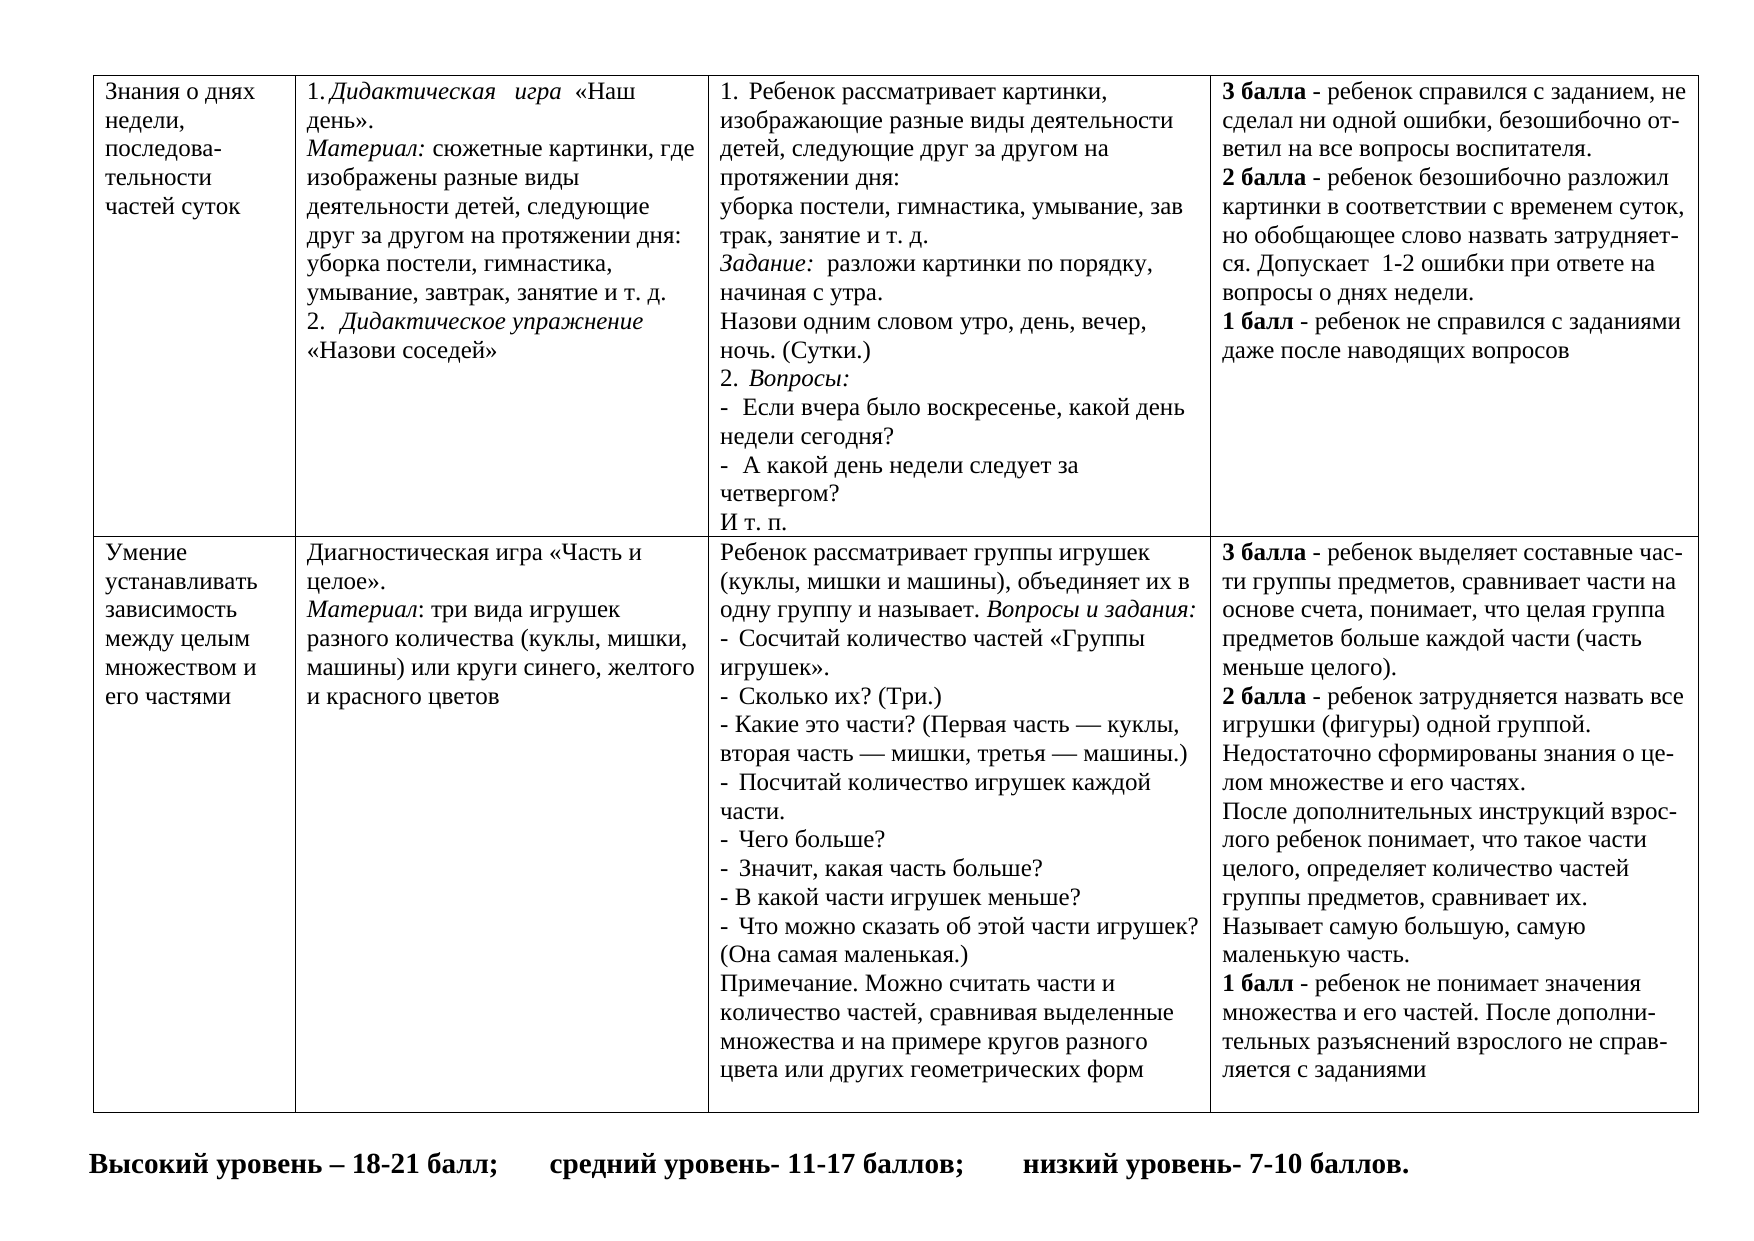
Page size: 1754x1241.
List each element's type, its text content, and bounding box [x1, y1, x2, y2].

table_cell 1. Дидактическая игра «Наш день». Материал: сюжетные картинки, где изображены разные виды деятельности детей, следующие друг за другом на протяжении дня: уборка постели, гимнастика, умывание, завтрак, занятие и т. д. 2. Дидактическое упражнение «Назови соседей» [296, 76, 708, 536]
table_cell Умение устанавливать зависимость между целым множеством и его частями [94, 537, 295, 1112]
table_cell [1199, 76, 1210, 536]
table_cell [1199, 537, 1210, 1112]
table_cell 3 балла - ребенок выделяет составные части группы предметов, сравнивает части на основе счета, понимает, что целая группа предметов больше каждой части (часть меньше целого). 2 балла - ребенок затрудняется назвать все игрушки (фигуры) одной группой. Недостаточно сформированы знания о целом множестве и его частях. После дополнительных инструкций взрослого ребенок понимает, что такое части целого, определяет количество частей группы предметов, сравнивает их. Называет самую большую, самую маленькую часть. 1 балл - ребенок не понимает значения множества и его частей. После дополнительных разъяснений взрослого не справляется с заданиями [1211, 537, 1698, 1112]
table_cell Диагностическая игра «Часть и целое». Материал: три вида игрушек разного количества (куклы, мишки, машины) или круги синего, желтого и красного цветов [296, 537, 708, 1112]
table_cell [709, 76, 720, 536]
text Высокий уровень – 18-21 балл; средний уровень- 11-17 баллов; низкий уровень- 7-10 баллов. [89, 1147, 1665, 1180]
table_cell 3 балла - ребенок справился с заданием, не сделал ни одной ошибки, безошибочно ответил на все вопросы воспитателя. 2 балла - ребенок безошибочно разложил картинки в соответствии с временем суток, но обобщающее слово назвать затрудняется. Допускает 1-2 ошибки при ответе на вопросы о днях недели. 1 балл - ребенок не справился с заданиями даже после наводящих вопросов [1211, 76, 1698, 536]
table_cell Знания о днях недели, последовательности частей суток [94, 76, 295, 536]
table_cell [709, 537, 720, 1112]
